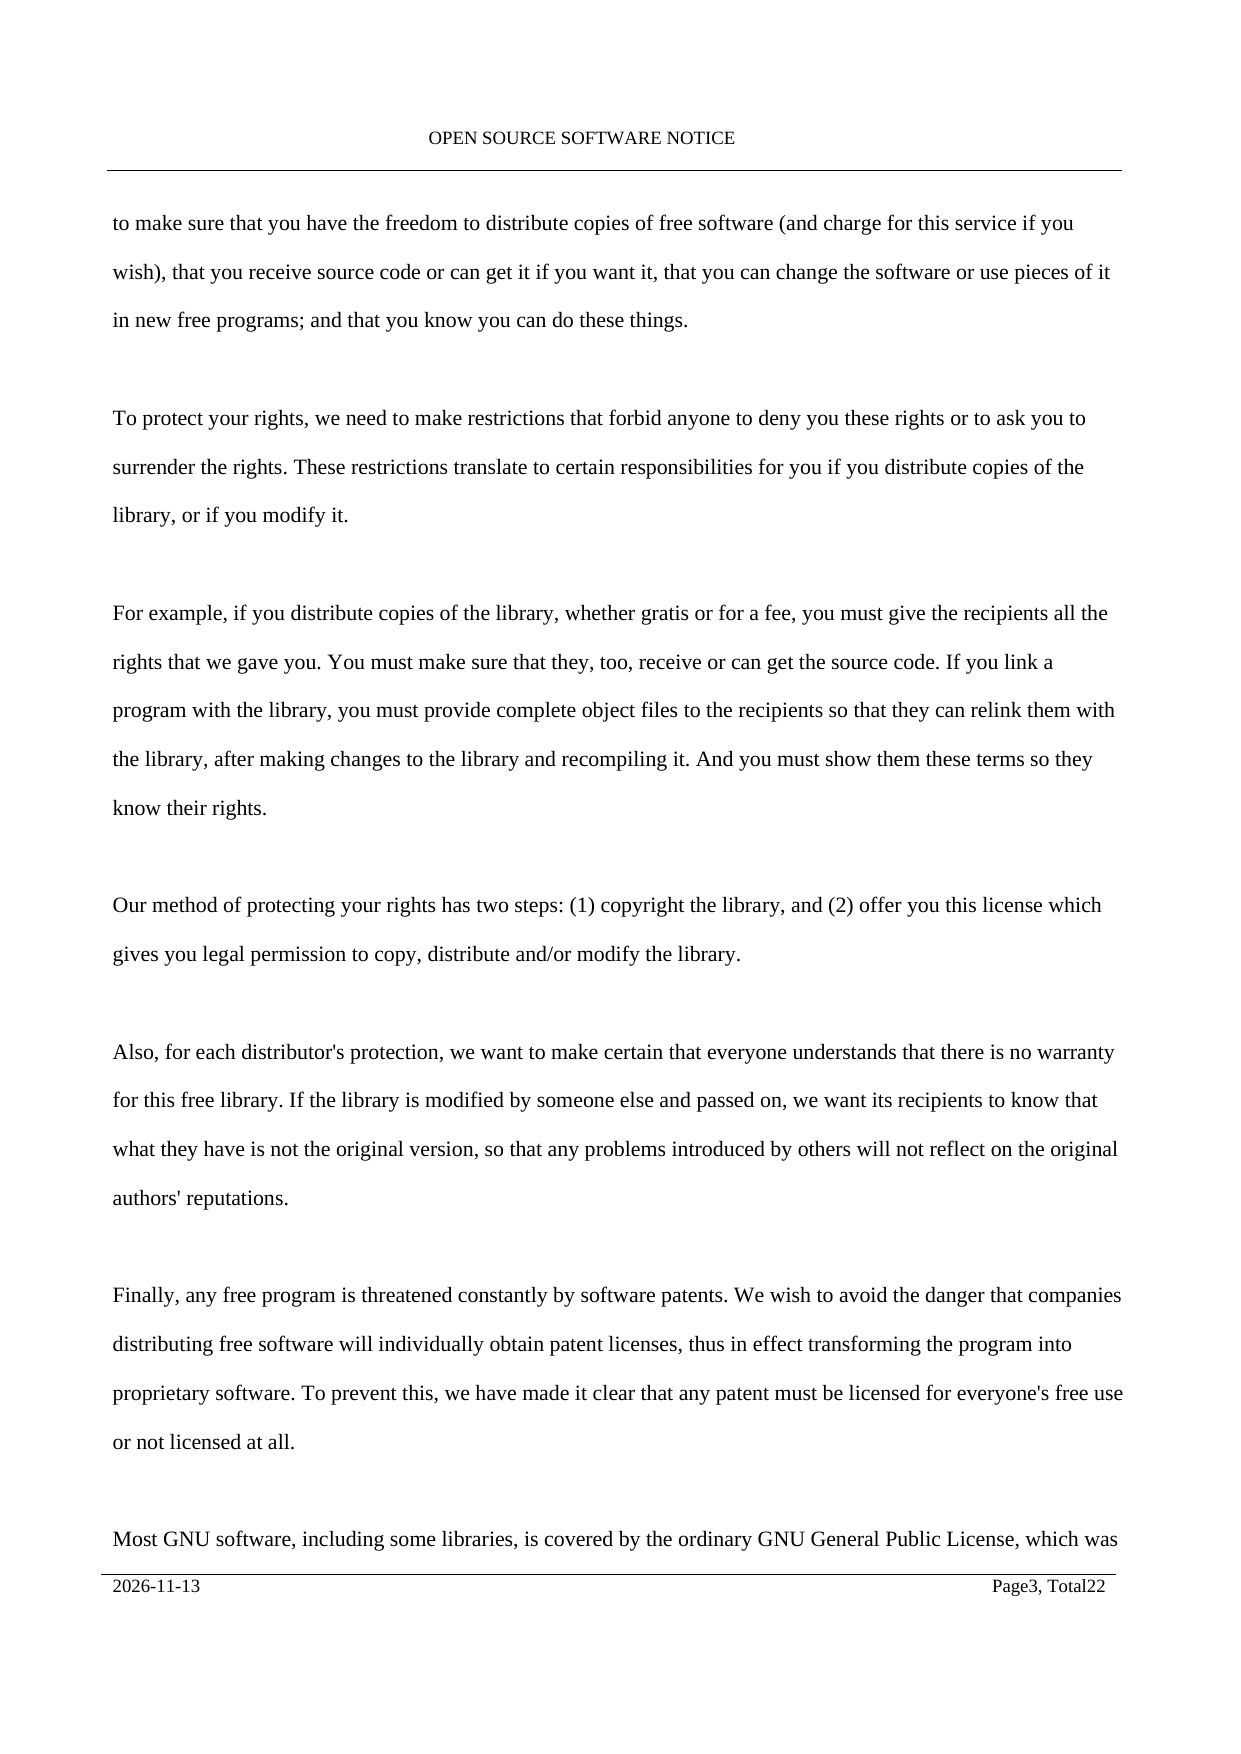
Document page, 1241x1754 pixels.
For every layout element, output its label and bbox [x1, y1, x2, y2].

text [112, 206, 1128, 1555]
